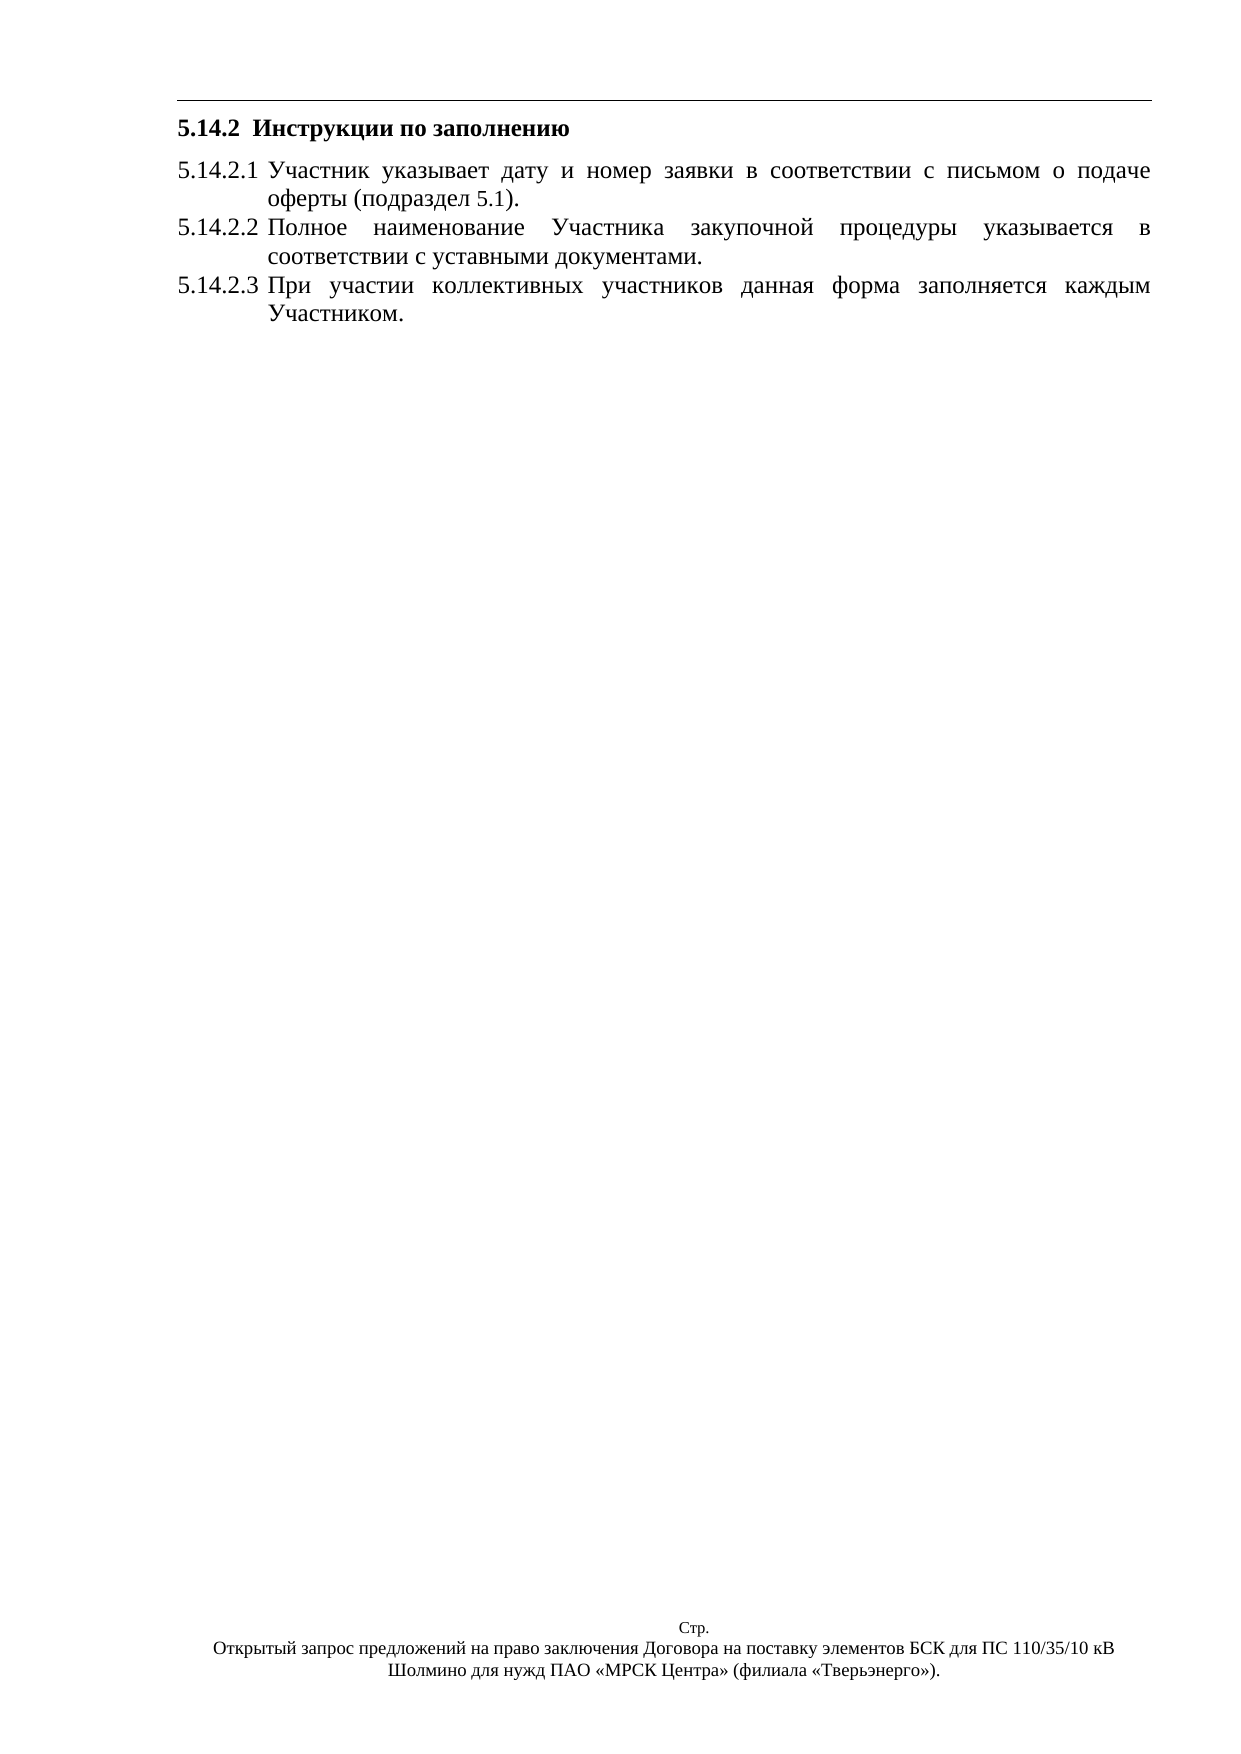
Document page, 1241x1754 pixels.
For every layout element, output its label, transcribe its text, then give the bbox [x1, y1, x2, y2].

list При участии коллективных участников данная форма заполняется каждым Участником. [177, 270, 1152, 327]
subtitle Инструкции по заполнению [177, 113, 1152, 142]
list Полное наименование Участника закупочной процедуры указывается в соответствии с уставными документами. [177, 212, 1152, 270]
list Участник указывает дату и номер заявки в соответствии с письмом о подаче оферты (подраздел 5.1). [177, 155, 1152, 212]
